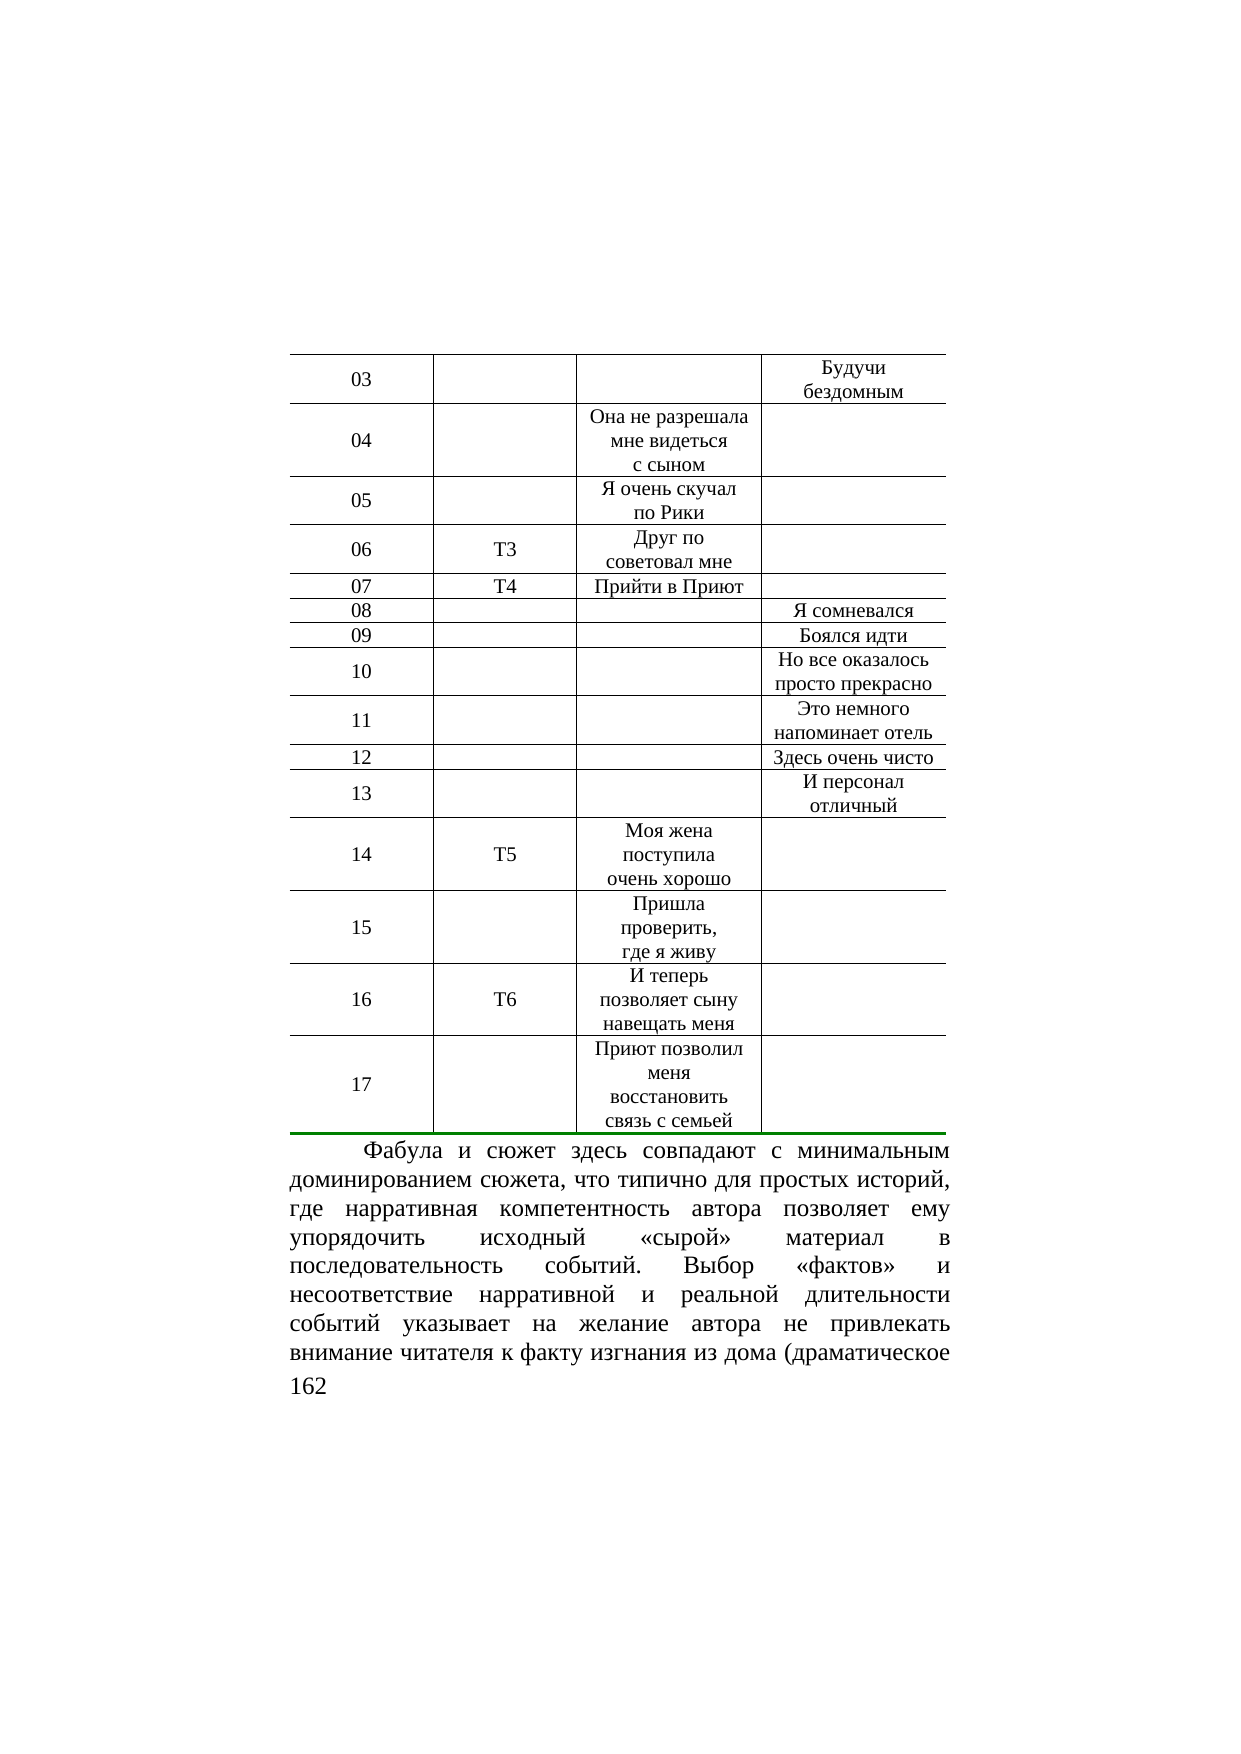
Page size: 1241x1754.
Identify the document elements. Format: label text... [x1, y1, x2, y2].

table_cell [762, 574, 946, 598]
table_cell [434, 696, 576, 744]
table_cell 06 [290, 525, 433, 573]
table_cell [577, 696, 761, 744]
table_cell [577, 648, 761, 695]
table_cell Я очень скучал по Рики [577, 477, 761, 524]
table_cell 03 [290, 355, 433, 403]
table_cell Моя жена поступила очень хорошо [577, 818, 761, 890]
table_cell [434, 599, 576, 622]
table_cell [577, 770, 761, 817]
table_cell [762, 964, 946, 1035]
table_cell [434, 770, 576, 817]
table_cell 14 [290, 818, 433, 890]
table_cell [434, 891, 576, 963]
table_cell [434, 745, 576, 769]
table_cell Приют позволил меня восстановить связь с семьей [577, 1036, 761, 1132]
table_cell [762, 477, 946, 524]
table_cell 10 [290, 648, 433, 695]
table_cell 12 [290, 745, 433, 769]
table_cell Прийти в Приют [577, 574, 761, 598]
table_cell [577, 745, 761, 769]
table_cell 16 [290, 964, 433, 1035]
table_cell Здесь очень чисто [762, 745, 946, 769]
table_cell Но все оказалось просто прекрасно [762, 648, 946, 695]
table_cell 08 [290, 599, 433, 622]
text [289, 1135, 951, 1365]
table_cell И теперь позволяет сыну навещать меня [577, 964, 761, 1035]
table_cell 17 [290, 1036, 433, 1132]
table_cell [434, 1036, 576, 1132]
table_cell Будучи бездомным [762, 355, 946, 403]
table_cell Боялся идти [762, 623, 946, 647]
table_cell 04 [290, 404, 433, 476]
table_cell 05 [290, 477, 433, 524]
table_cell Т3 [434, 525, 576, 573]
table_cell Это немного напоминает отель [762, 696, 946, 744]
table_cell Т5 [434, 818, 576, 890]
table_cell 15 [290, 891, 433, 963]
table_cell 11 [290, 696, 433, 744]
table_cell Т6 [434, 964, 576, 1035]
table_cell Друг по советовал мне [577, 525, 761, 573]
table_cell [577, 599, 761, 622]
table_cell [434, 623, 576, 647]
table_cell Т4 [434, 574, 576, 598]
table_cell Пришла проверить, где я живу [577, 891, 761, 963]
table_cell [762, 525, 946, 573]
table_cell Она не разрешала мне видеться с сыном [577, 404, 761, 476]
table_cell [762, 404, 946, 476]
table_cell [434, 404, 576, 476]
table_cell [577, 623, 761, 647]
table_cell [434, 477, 576, 524]
table_cell [434, 648, 576, 695]
table_cell Я сомневался [762, 599, 946, 622]
table_cell 13 [290, 770, 433, 817]
table_cell И персонал отличный [762, 770, 946, 817]
table_cell 07 [290, 574, 433, 598]
table_cell 09 [290, 623, 433, 647]
table_cell [762, 1036, 946, 1132]
table_cell [577, 355, 761, 403]
table_cell [762, 891, 946, 963]
table_cell [762, 818, 946, 890]
table_cell [434, 355, 576, 403]
